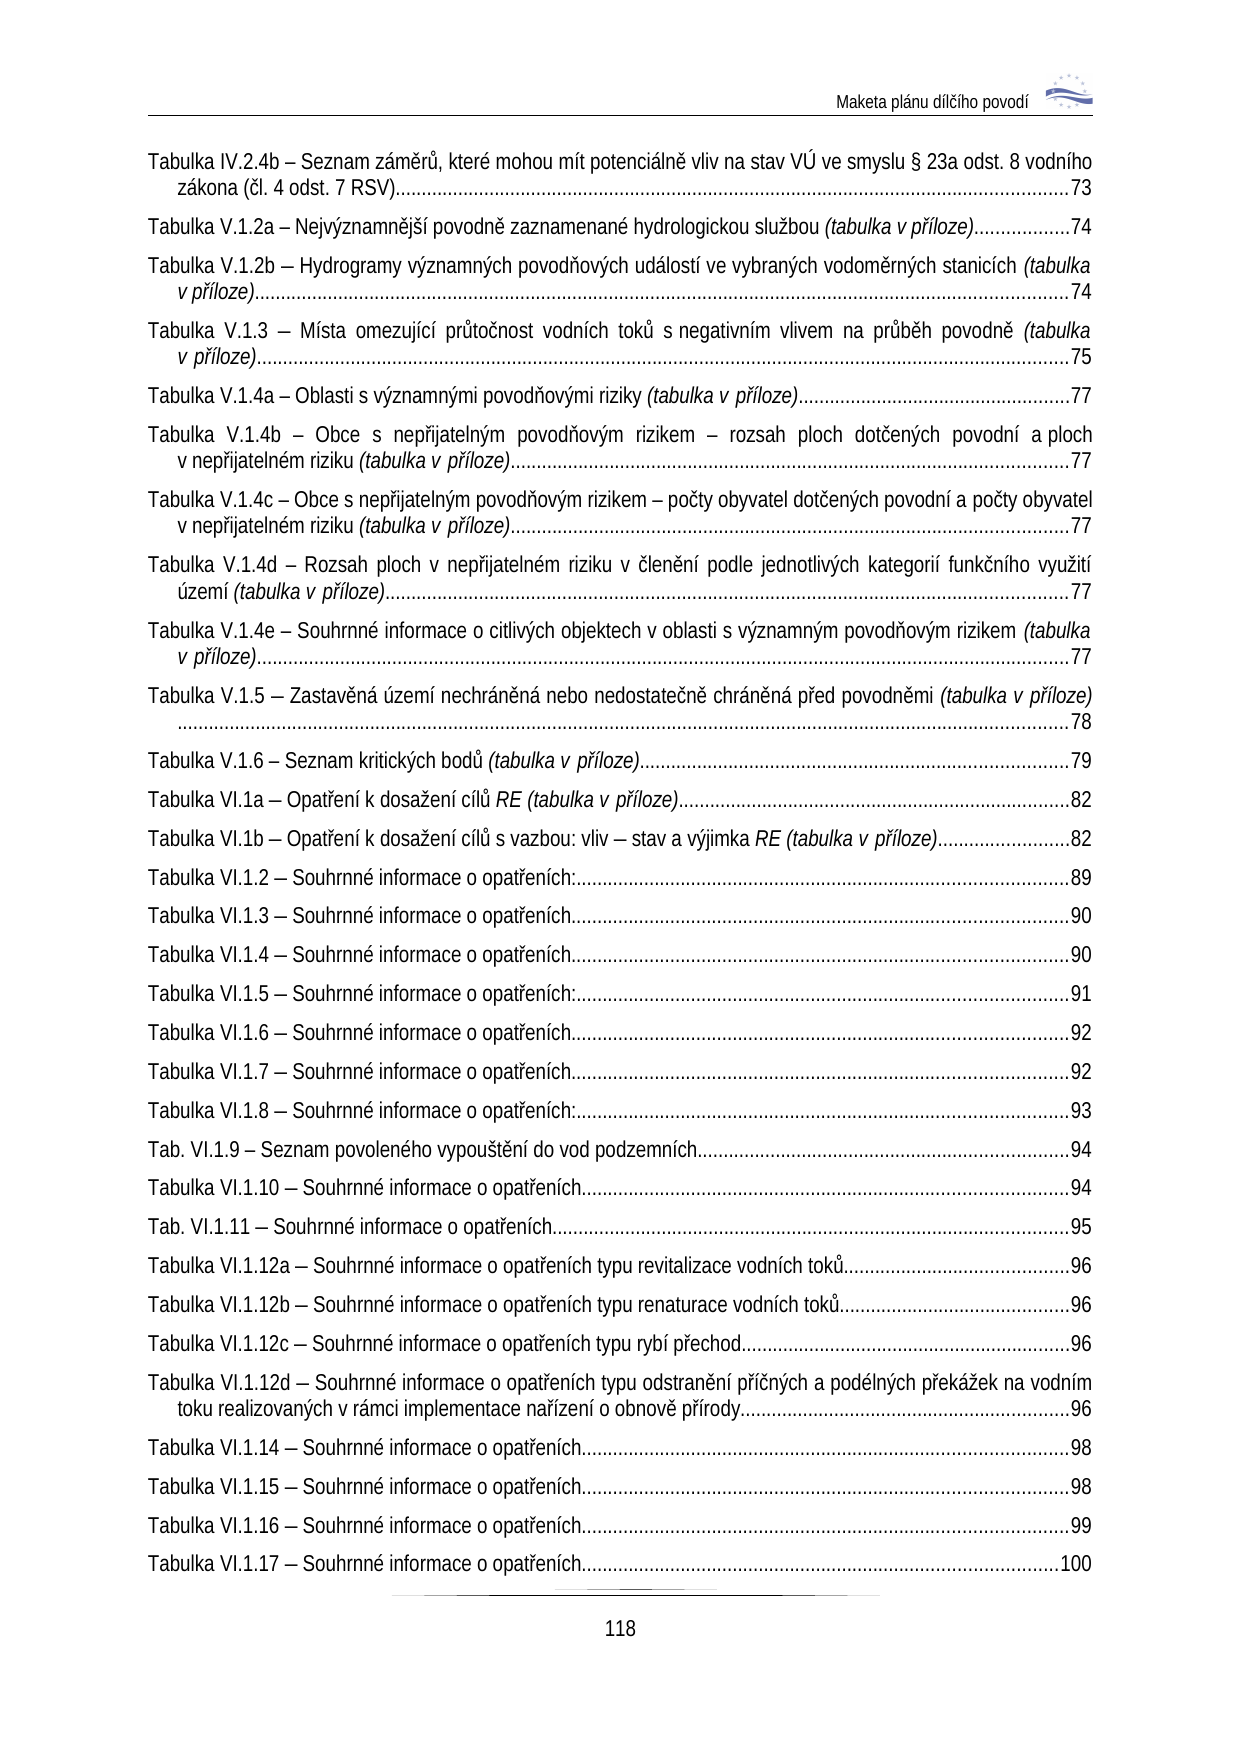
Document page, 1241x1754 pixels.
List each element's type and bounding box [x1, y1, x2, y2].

picture [1045, 73, 1093, 109]
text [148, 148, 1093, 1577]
